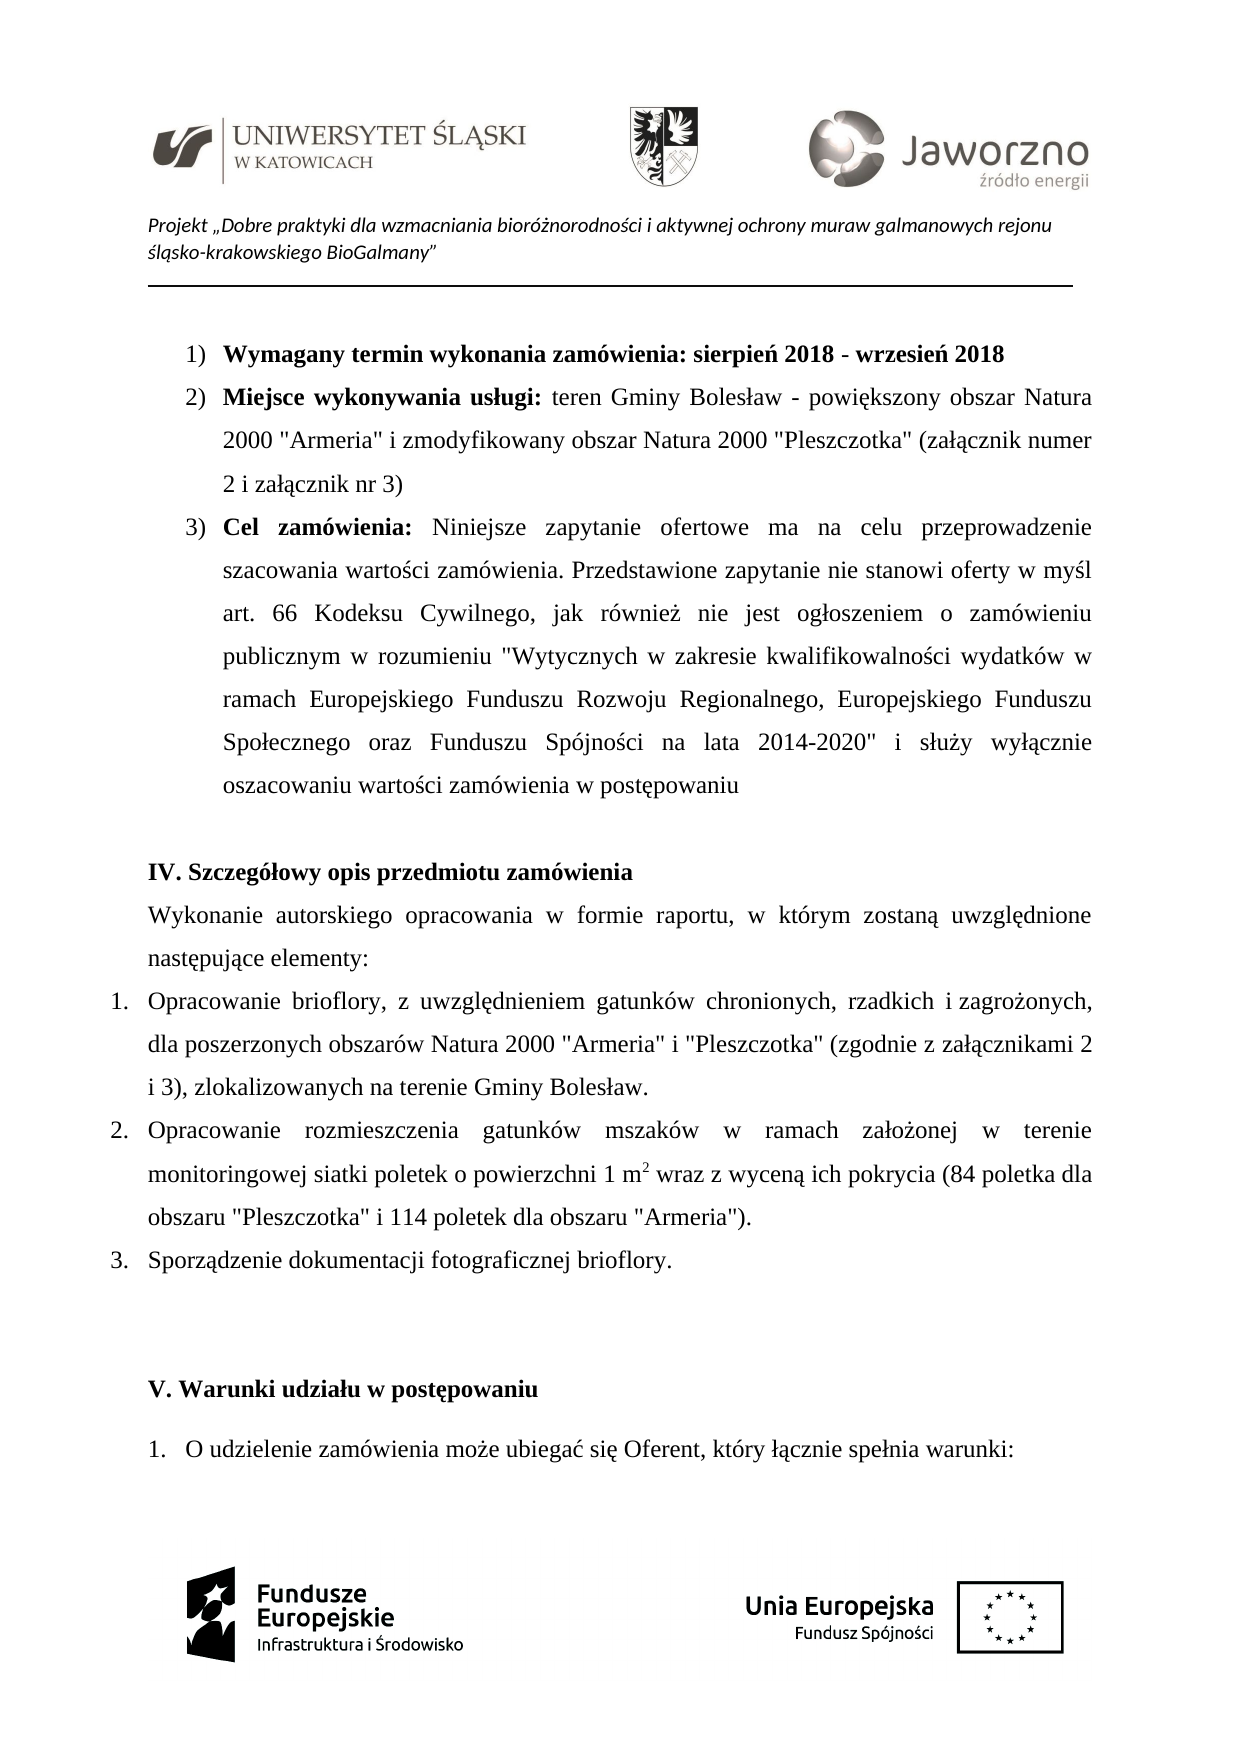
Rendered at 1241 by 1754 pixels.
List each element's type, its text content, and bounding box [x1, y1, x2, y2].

list Cel zamówienia: Niniejsze zapytanie ofertowe ma na celu przeprowadzenie szacowania wartości zamówienia. Przedstawione zapytanie nie stanowi oferty w myśl art. 66 Kodeksu Cywilnego, jak również nie jest ogłoszeniem o zamówieniu publicznym w rozumieniu "Wytycznych w zakresie kwalifikowalności wydatków w ramach Europejskiego Funduszu Rozwoju Regionalnego, Europejskiego Funduszu Społecznego oraz Funduszu Spójności na lata 2014-2020" i służy wyłącznie oszacowaniu wartości zamówienia w postępowaniu [185, 512, 1093, 799]
text V. Warunki udziału w postępowaniu [148, 1374, 1093, 1403]
list Miejsce wykonywania usługi: teren Gminy Bolesław - powiększony obszar Natura 2000 "Armeria" i zmodyfikowany obszar Natura 2000 "Pleszczotka" (załącznik numer 2 i załącznik nr 3) [185, 382, 1093, 497]
text Wykonanie autorskiego opracowania w formie raportu, w którym zostaną uwzględnione następujące elementy: [148, 900, 1093, 972]
text IV. Szczegółowy opis przedmiotu zamówienia [148, 857, 1093, 886]
list Opracowanie brioflory, z uwzględnieniem gatunków chronionych, rzadkich i zagrożonych, dla poszerzonych obszarów Natura 2000 "Armeria" i "Pleszczotka" (zgodnie z załącznikami 2 i 3), zlokalizowanych na terenie Gminy Bolesław. [110, 986, 1093, 1101]
picture [147, 103, 1092, 193]
list Sporządzenie dokumentacji fotograficznej brioflory. [110, 1245, 1093, 1274]
list Wymagany termin wykonania zamówienia: sierpień 2018 - wrzesień 2018 [185, 339, 1093, 368]
list Opracowanie rozmieszczenia gatunków mszaków w ramach założonej w terenie monitoringowej siatki poletek o powierzchni 1 m2 wraz z wyceną ich pokrycia (84 poletka dla obszaru "Pleszczotka" i 114 poletek dla obszaru "Armeria"). [110, 1116, 1093, 1231]
list O udzielenie zamówienia może ubiegać się Oferent, który łącznie spełnia warunki: [148, 1434, 1093, 1463]
picture [148, 1538, 1092, 1681]
